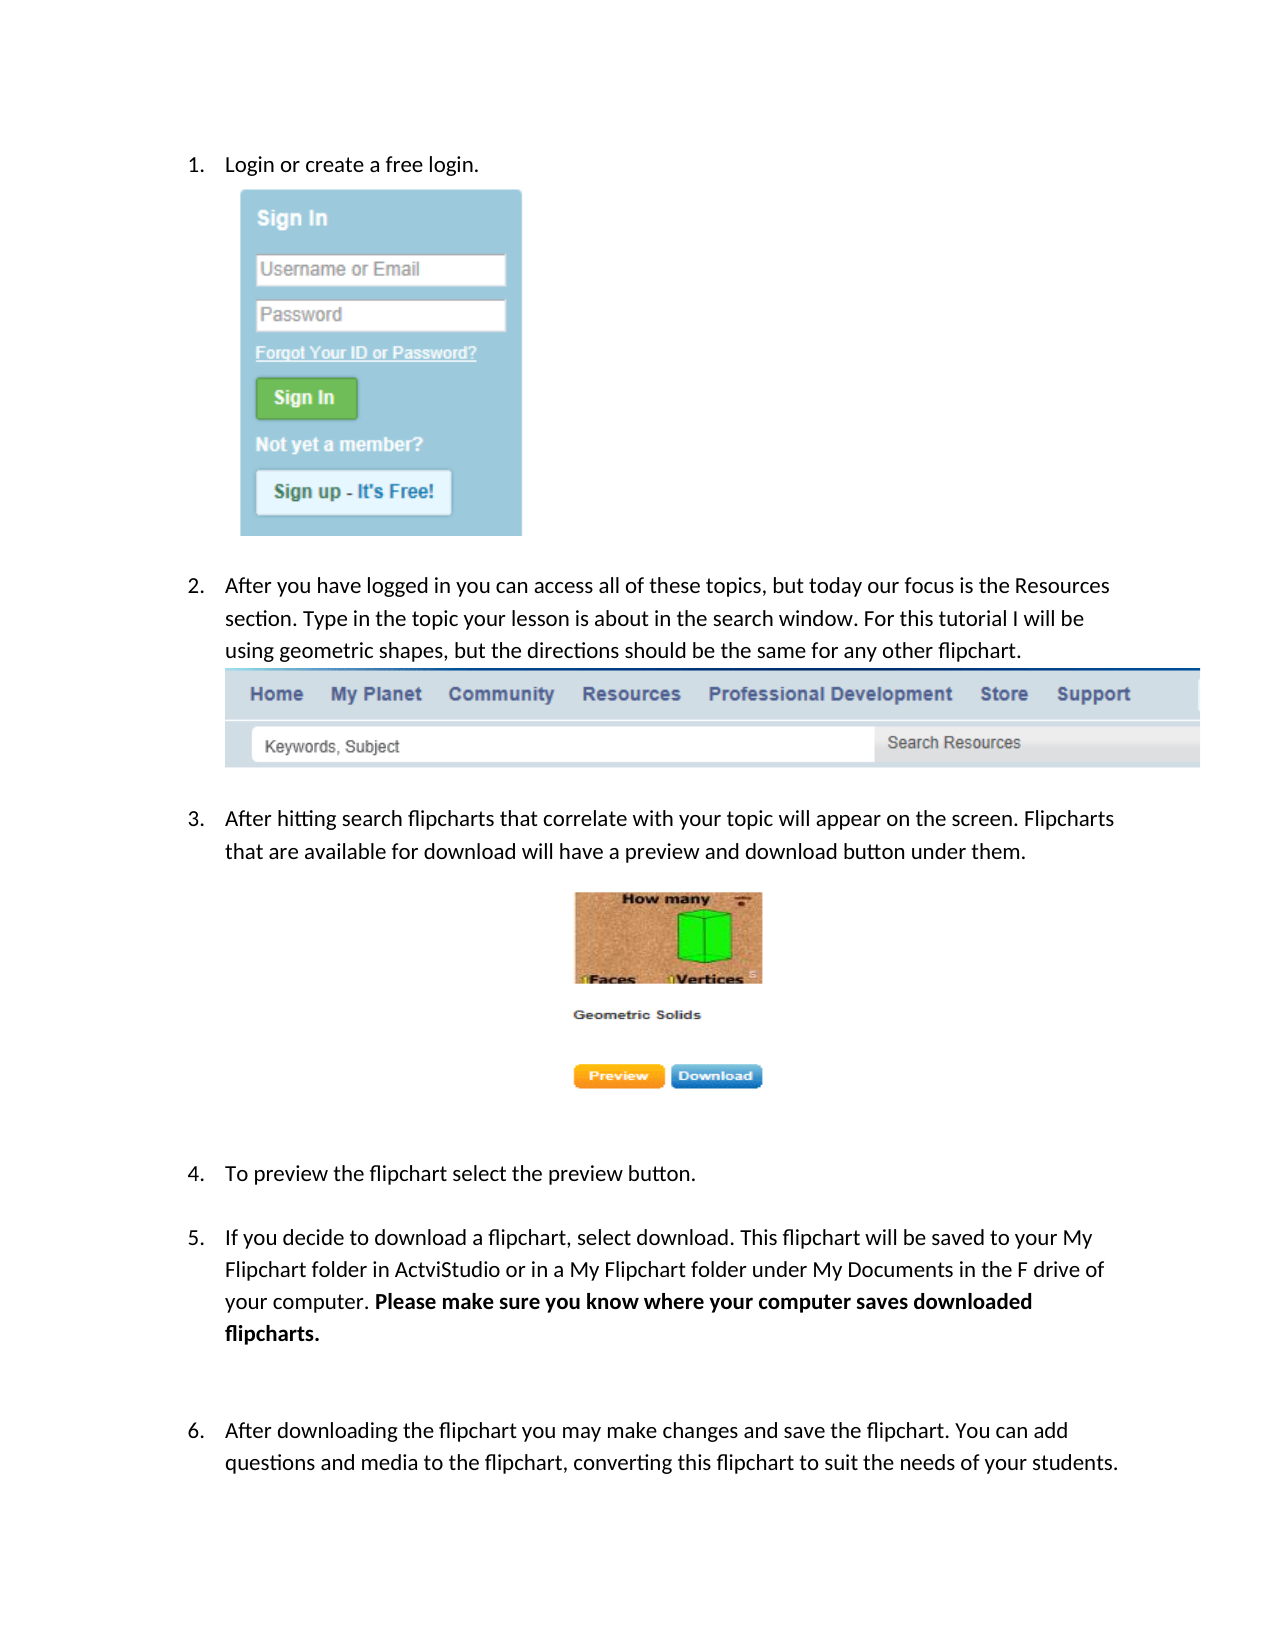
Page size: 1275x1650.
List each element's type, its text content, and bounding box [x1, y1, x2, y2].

list After downloading the flipchart you may make changes and save the flipchart. You can add questions and media to the flipchart, converting this flipchart to suit the needs of your students. [187, 1416, 1125, 1476]
picture [225, 668, 1200, 769]
list After you have logged in you can access all of these topics, but today our focus is the Resources section. Type in the topic your lesson is about in the search window. For this tutorial I will be using geometric shapes, but the directions should be the same for any other flipchart. [187, 572, 1125, 664]
list If you decide to download a flipchart, select download. This flipchart will be saved to your My Flipchart folder in ActviStudio or in a My Flipchart folder under My Documents in the F drive of your computer. Please make sure you know where your computer saves downloaded flipcharts. [187, 1223, 1125, 1348]
list Login or create a free login. [187, 150, 1125, 178]
picture [225, 182, 541, 536]
list After hitting search flipcharts that correlate with your topic will appear on the screen. Flipcharts that are available for download will have a preview and download button under them. [187, 804, 1125, 865]
list To preview the flipchart select the preview button. [187, 1159, 1125, 1187]
picture [557, 868, 780, 1109]
